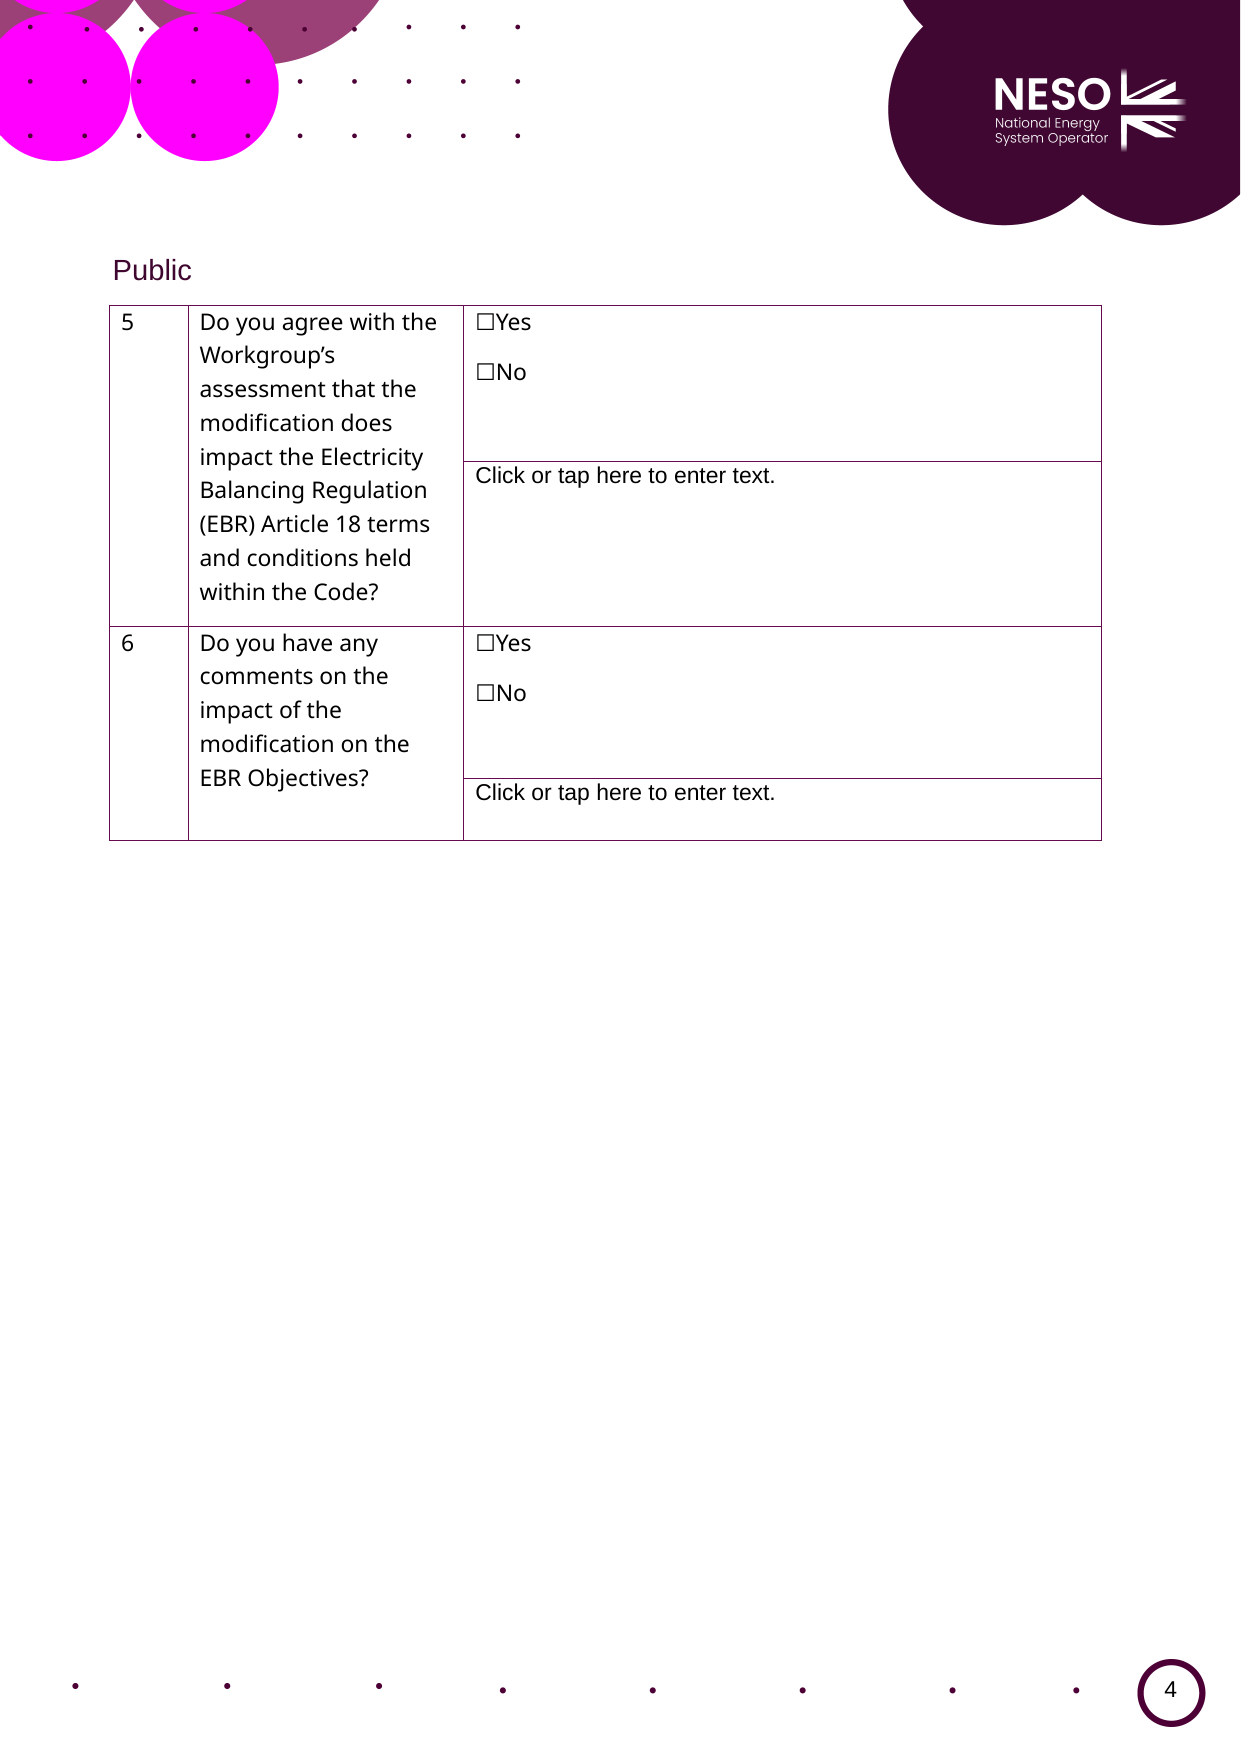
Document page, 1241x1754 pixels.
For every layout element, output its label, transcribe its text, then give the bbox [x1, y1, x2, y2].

table_cell Yes No [464, 306, 1101, 461]
table_cell Do you agree with the Workgroup’s assessment that the modification does impact the Electricity Balancing Regulation (EBR) Article 18 terms and conditions held within the Code? [189, 306, 463, 626]
table_cell 6 [110, 627, 188, 840]
table_cell 5 [110, 306, 188, 626]
picture [0, 0, 1241, 1754]
table_cell Yes No [464, 627, 1101, 777]
table_cell Do you have any comments on the impact of the modification on the EBR Objectives? [189, 627, 463, 840]
